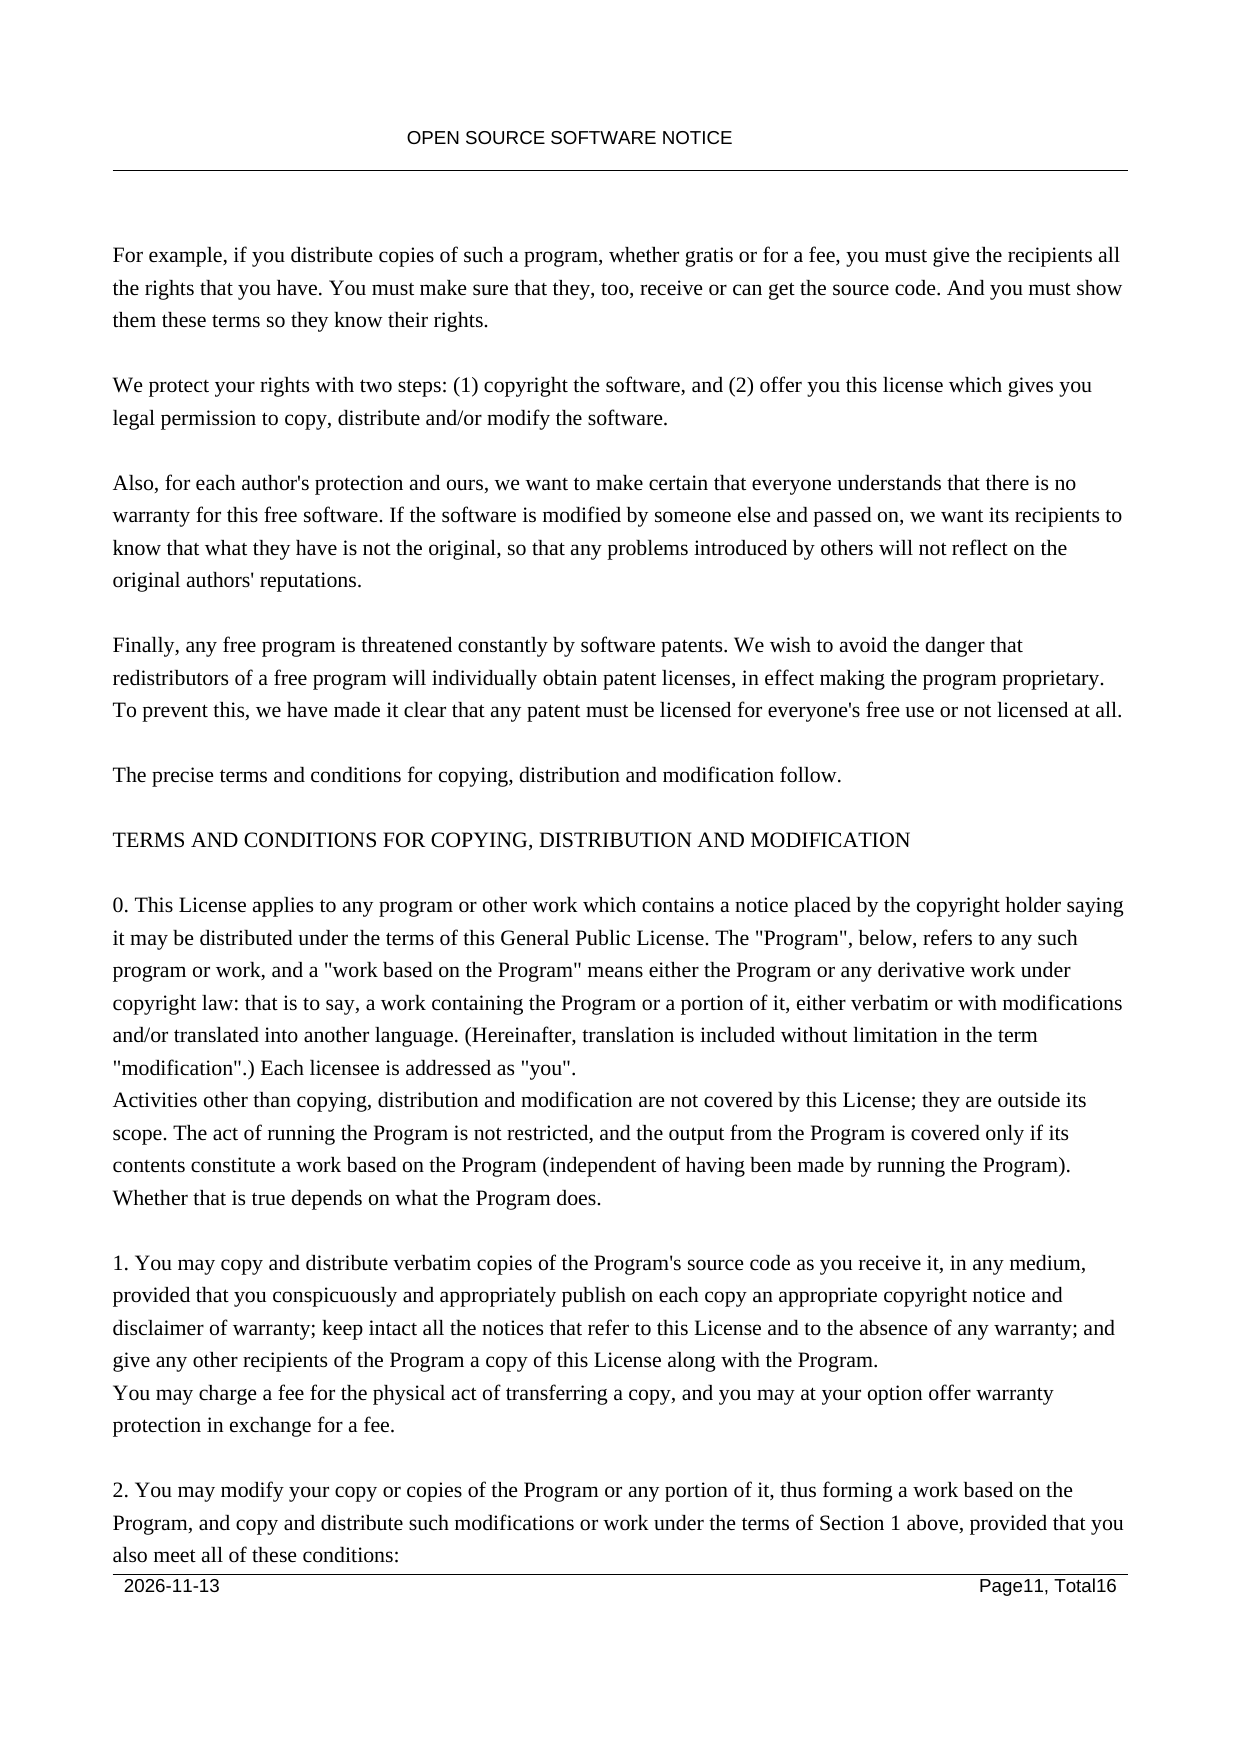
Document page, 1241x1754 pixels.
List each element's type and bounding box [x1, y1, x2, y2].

text [112, 206, 1128, 1571]
